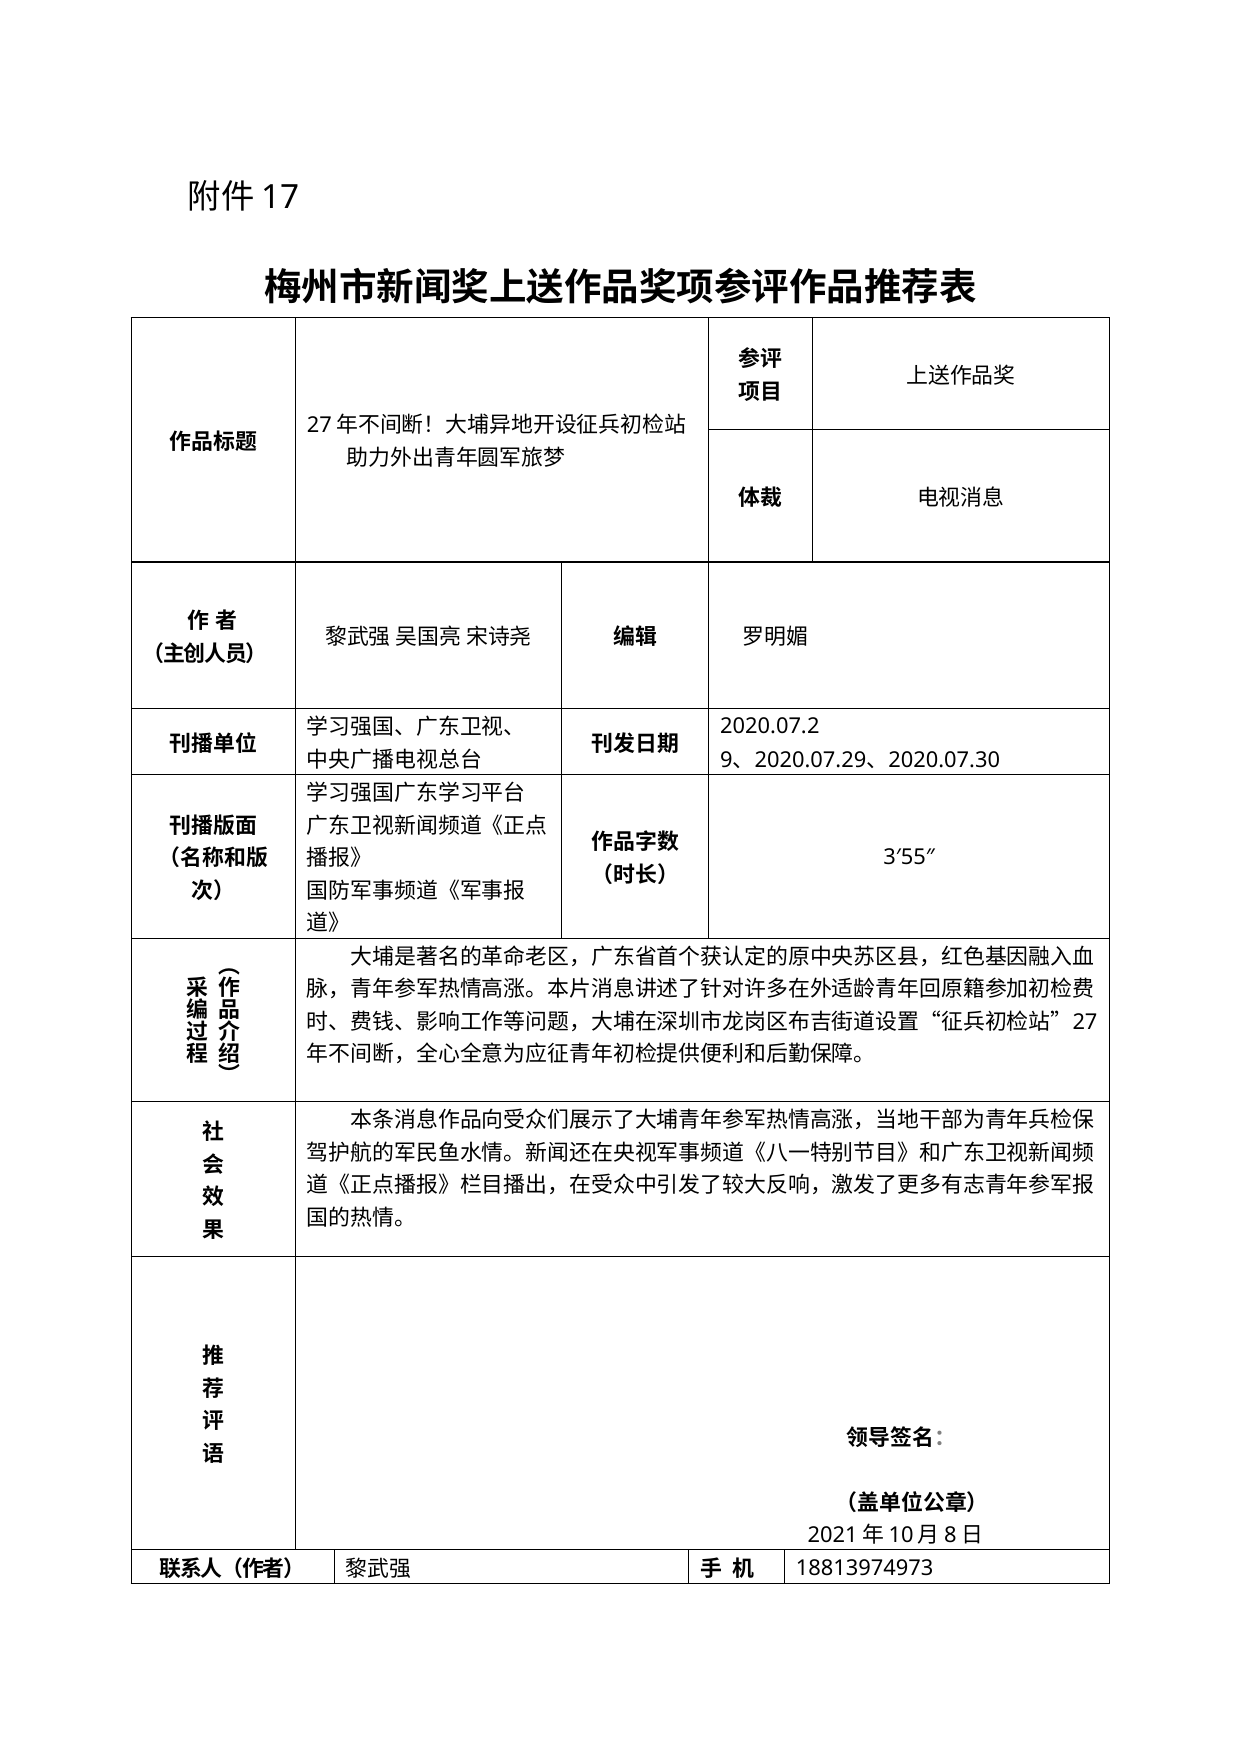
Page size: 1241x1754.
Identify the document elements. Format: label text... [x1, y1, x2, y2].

table_cell （作品介绍） 采编过程 [132, 939, 295, 1101]
table_cell 学习强国、广东卫视、 中央广播电视总台 [296, 709, 561, 774]
text 梅州市新闻奖上送作品奖项参评作品推荐表 [187, 252, 1053, 317]
table_cell 罗明媚 [709, 563, 1109, 708]
table_cell 作 者 （主创人员） [132, 563, 295, 708]
table_cell 社 会 效 果 [132, 1102, 295, 1256]
table_cell 刊播单位 [132, 709, 295, 774]
table_cell 2020.07.29、2020.07.29、2020.07.30 [709, 709, 1109, 774]
table_header 作品标题 [132, 318, 295, 561]
table_cell 推 荐 评 语 [132, 1257, 295, 1549]
table_header 上送作品奖 [813, 318, 1109, 429]
table_header 参评 项目 [709, 318, 812, 429]
table_cell 黎武强 吴国亮 宋诗尧 [296, 563, 561, 708]
table_cell 编辑 [562, 563, 708, 708]
table_cell 黎武强 [335, 1550, 688, 1583]
table_cell 电视消息 [813, 430, 1109, 561]
table_cell 作品字数 （时长） [562, 775, 708, 937]
table_cell 大埔是著名的革命老区，广东省首个获认定的原中央苏区县，红色基因融入血脉，青年参军热情高涨。本片消息讲述了针对许多在外适龄青年回原籍参加初检费时、费钱、影响工作等问题，大埔在深圳市龙岗区布吉街道设置“征兵初检站”27年不间断，全心全意为应征青年初检提供便利和后勤保障。 [296, 939, 1109, 1101]
table_cell 联系人（作者） [132, 1550, 334, 1583]
table_cell 本条消息作品向受众们展示了大埔青年参军热情高涨，当地干部为青年兵检保驾护航的军民鱼水情。新闻还在央视军事频道《八一特别节目》和广东卫视新闻频道《正点播报》栏目播出，在受众中引发了较大反响，激发了更多有志青年参军报国的热情。 [296, 1102, 1109, 1256]
text 附件17 [187, 162, 1053, 227]
table_cell 3′55″ [709, 775, 1109, 937]
table_cell 领导签名： （盖单位公章） 2021年10月8日 [296, 1257, 1109, 1549]
table_cell 体裁 [709, 430, 812, 561]
table_header 27年不间断！大埔异地开设征兵初检站 助力外出青年圆军旅梦 [296, 318, 708, 561]
table_cell 手 机 [689, 1550, 784, 1583]
table_cell 刊发日期 [562, 709, 708, 774]
table_cell 18813974973 [785, 1550, 1109, 1583]
table_cell 学习强国广东学习平台 广东卫视新闻频道《正点播报》 国防军事频道《军事报道》 [296, 775, 561, 937]
table_cell 刊播版面 （名称和版次） [132, 775, 295, 937]
